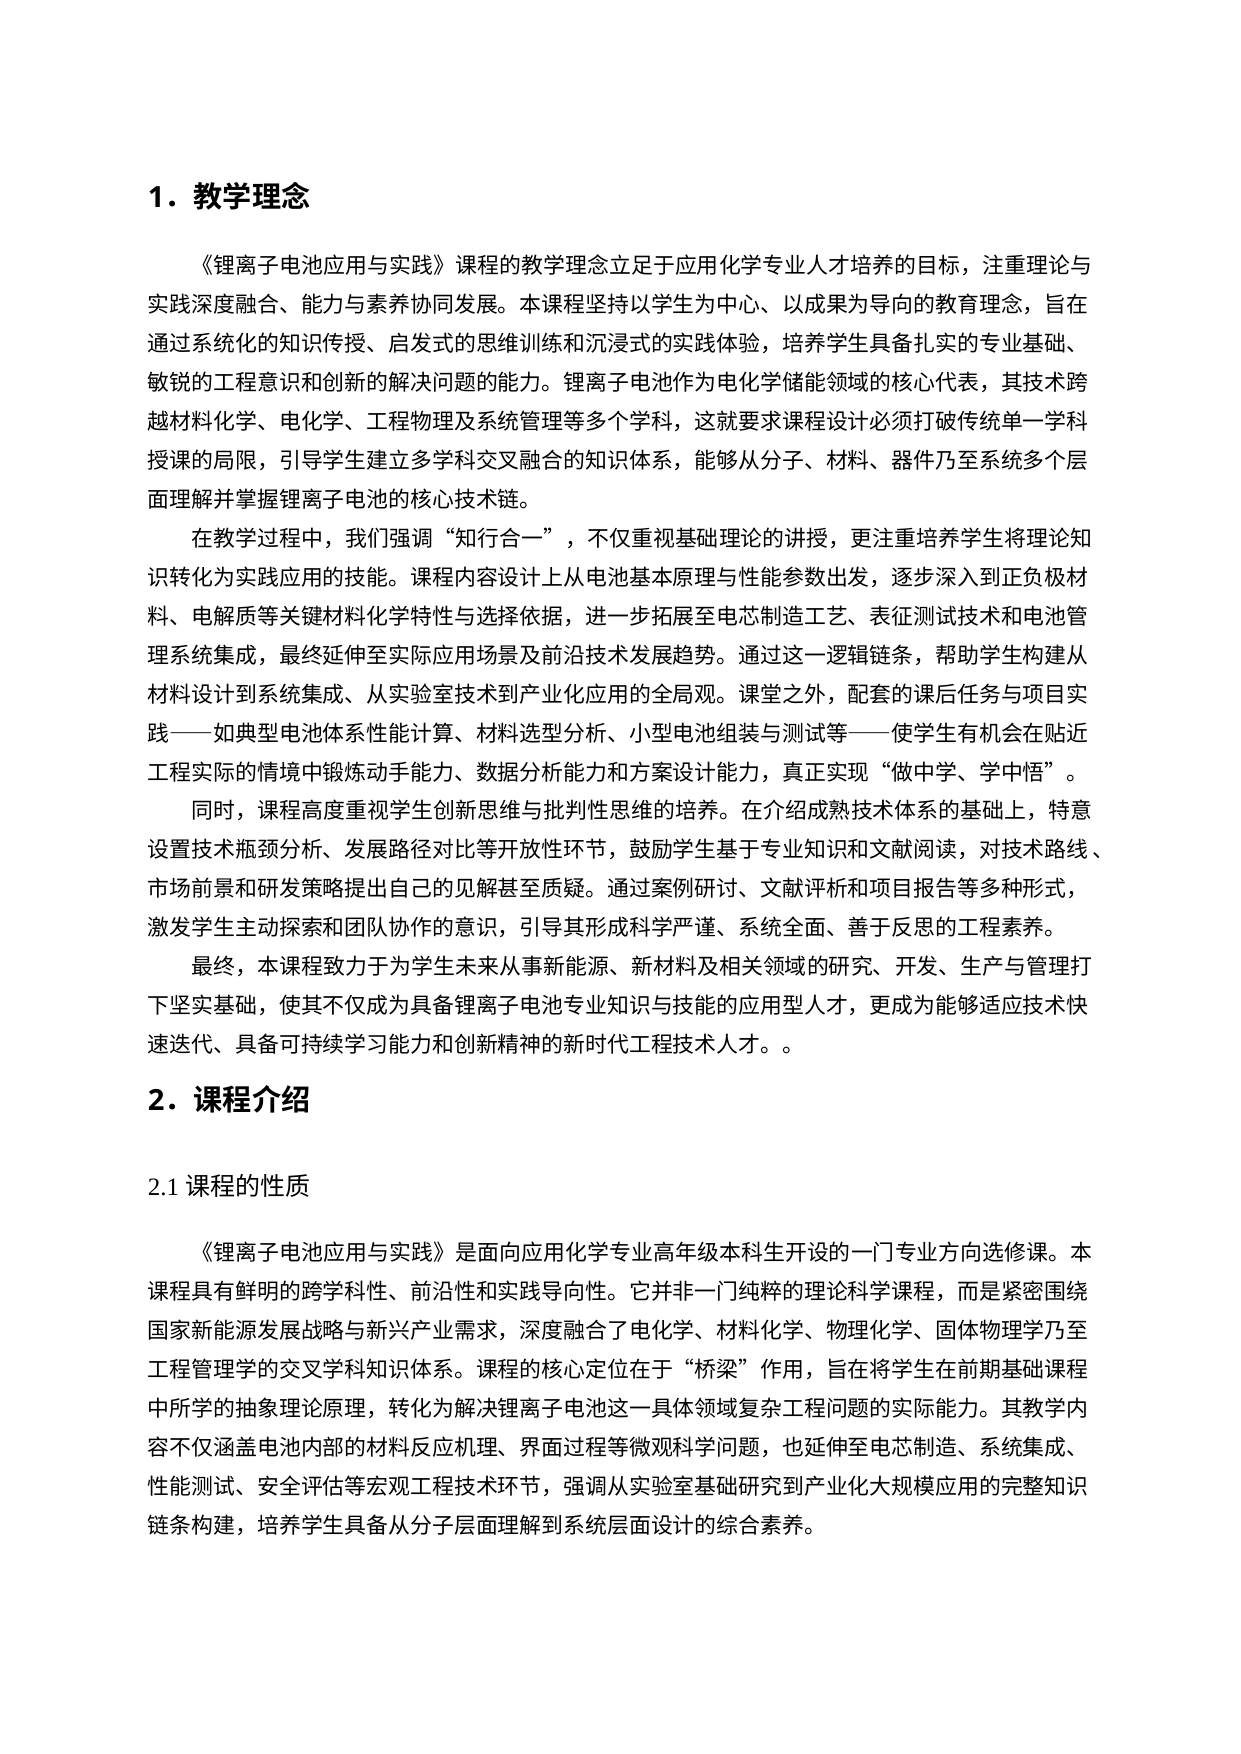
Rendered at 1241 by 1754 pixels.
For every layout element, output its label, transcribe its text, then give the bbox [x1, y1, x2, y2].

text 最终，本课程致力于为学生未来从事新能源、新材料及相关领域的研究、开发、生产与管理打下坚实基础，使其不仅成为具备锂离子电池专业知识与技能的应用型人才，更成为能够适应技术快速迭代、具备可持续学习能力和创新精神的新时代工程技术人才。。 [148, 949, 1092, 1059]
text 在教学过程中，我们强调“知行合一”，不仅重视基础理论的讲授，更注重培养学生将理论知识转化为实践应用的技能。课程内容设计上从电池基本原理与性能参数出发，逐步深入到正负极材料、电解质等关键材料化学特性与选择依据，进一步拓展至电芯制造工艺、表征测试技术和电池管理系统集成，最终延伸至实际应用场景及前沿技术发展趋势。通过这一逻辑链条，帮助学生构建从材料设计到系统集成、从实验室技术到产业化应用的全局观。课堂之外，配套的课后任务与项目实践——如典型电池体系性能计算、材料选型分析、小型电池组装与测试等——使学生有机会在贴近工程实际的情境中锻炼动手能力、数据分析能力和方案设计能力，真正实现“做中学、学中悟”。 [148, 521, 1092, 787]
text 《锂离子电池应用与实践》是面向应用化学专业高年级本科生开设的一门专业方向选修课。本课程具有鲜明的跨学科性、前沿性和实践导向性。它并非一门纯粹的理论科学课程，而是紧密围绕国家新能源发展战略与新兴产业需求，深度融合了电化学、材料化学、物理化学、固体物理学乃至工程管理学的交叉学科知识体系。课程的核心定位在于“桥梁”作用，旨在将学生在前期基础课程中所学的抽象理论原理，转化为解决锂离子电池这一具体领域复杂工程问题的实际能力。其教学内容不仅涵盖电池内部的材料反应机理、界面过程等微观科学问题，也延伸至电芯制造、系统集成、性能测试、安全评估等宏观工程技术环节，强调从实验室基础研究到产业化大规模应用的完整知识链条构建，培养学生具备从分子层面理解到系统层面设计的综合素养。 [148, 1235, 1092, 1540]
text 《锂离子电池应用与实践》课程的教学理念立足于应用化学专业人才培养的目标，注重理论与实践深度融合、能力与素养协同发展。本课程坚持以学生为中心、以成果为导向的教育理念，旨在通过系统化的知识传授、启发式的思维训练和沉浸式的实践体验，培养学生具备扎实的专业基础、敏锐的工程意识和创新的解决问题的能力。锂离子电池作为电化学储能领域的核心代表，其技术跨越材料化学、电化学、工程物理及系统管理等多个学科，这就要求课程设计必须打破传统单一学科授课的局限，引导学生建立多学科交叉融合的知识体系，能够从分子、材料、器件乃至系统多个层面理解并掌握锂离子电池的核心技术链。 [148, 248, 1092, 514]
text 同时，课程高度重视学生创新思维与批判性思维的培养。在介绍成熟技术体系的基础上，特意设置技术瓶颈分析、发展路径对比等开放性环节，鼓励学生基于专业知识和文献阅读，对技术路线、市场前景和研发策略提出自己的见解甚至质疑。通过案例研讨、文献评析和项目报告等多种形式，激发学生主动探索和团队协作的意识，引导其形成科学严谨、系统全面、善于反思的工程素养。 [148, 793, 1092, 942]
subtitle 2.1 课程的性质 [148, 1152, 1092, 1217]
subtitle 1．教学理念 [148, 162, 1092, 227]
subtitle 2．课程介绍 [148, 1065, 1092, 1130]
